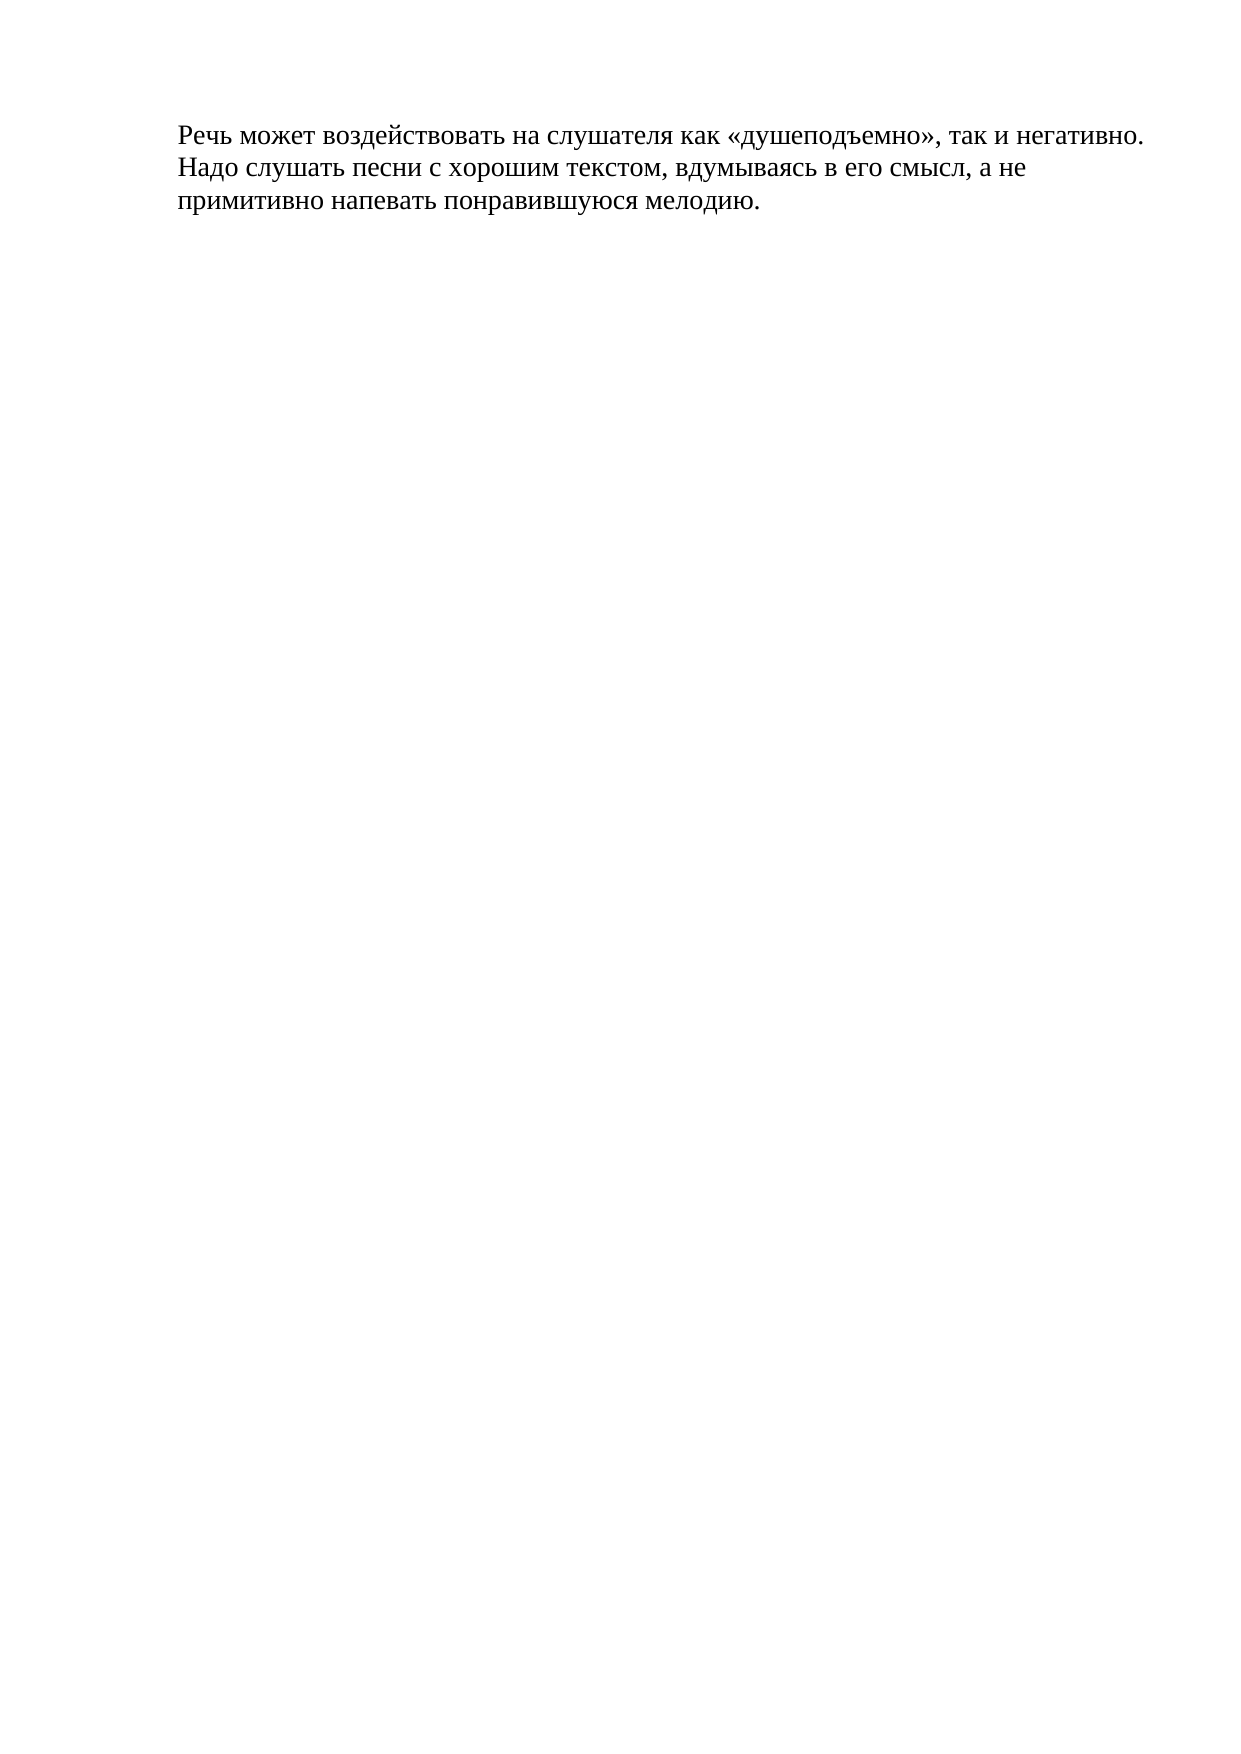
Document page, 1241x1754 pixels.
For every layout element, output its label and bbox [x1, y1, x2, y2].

text [177, 118, 1152, 215]
